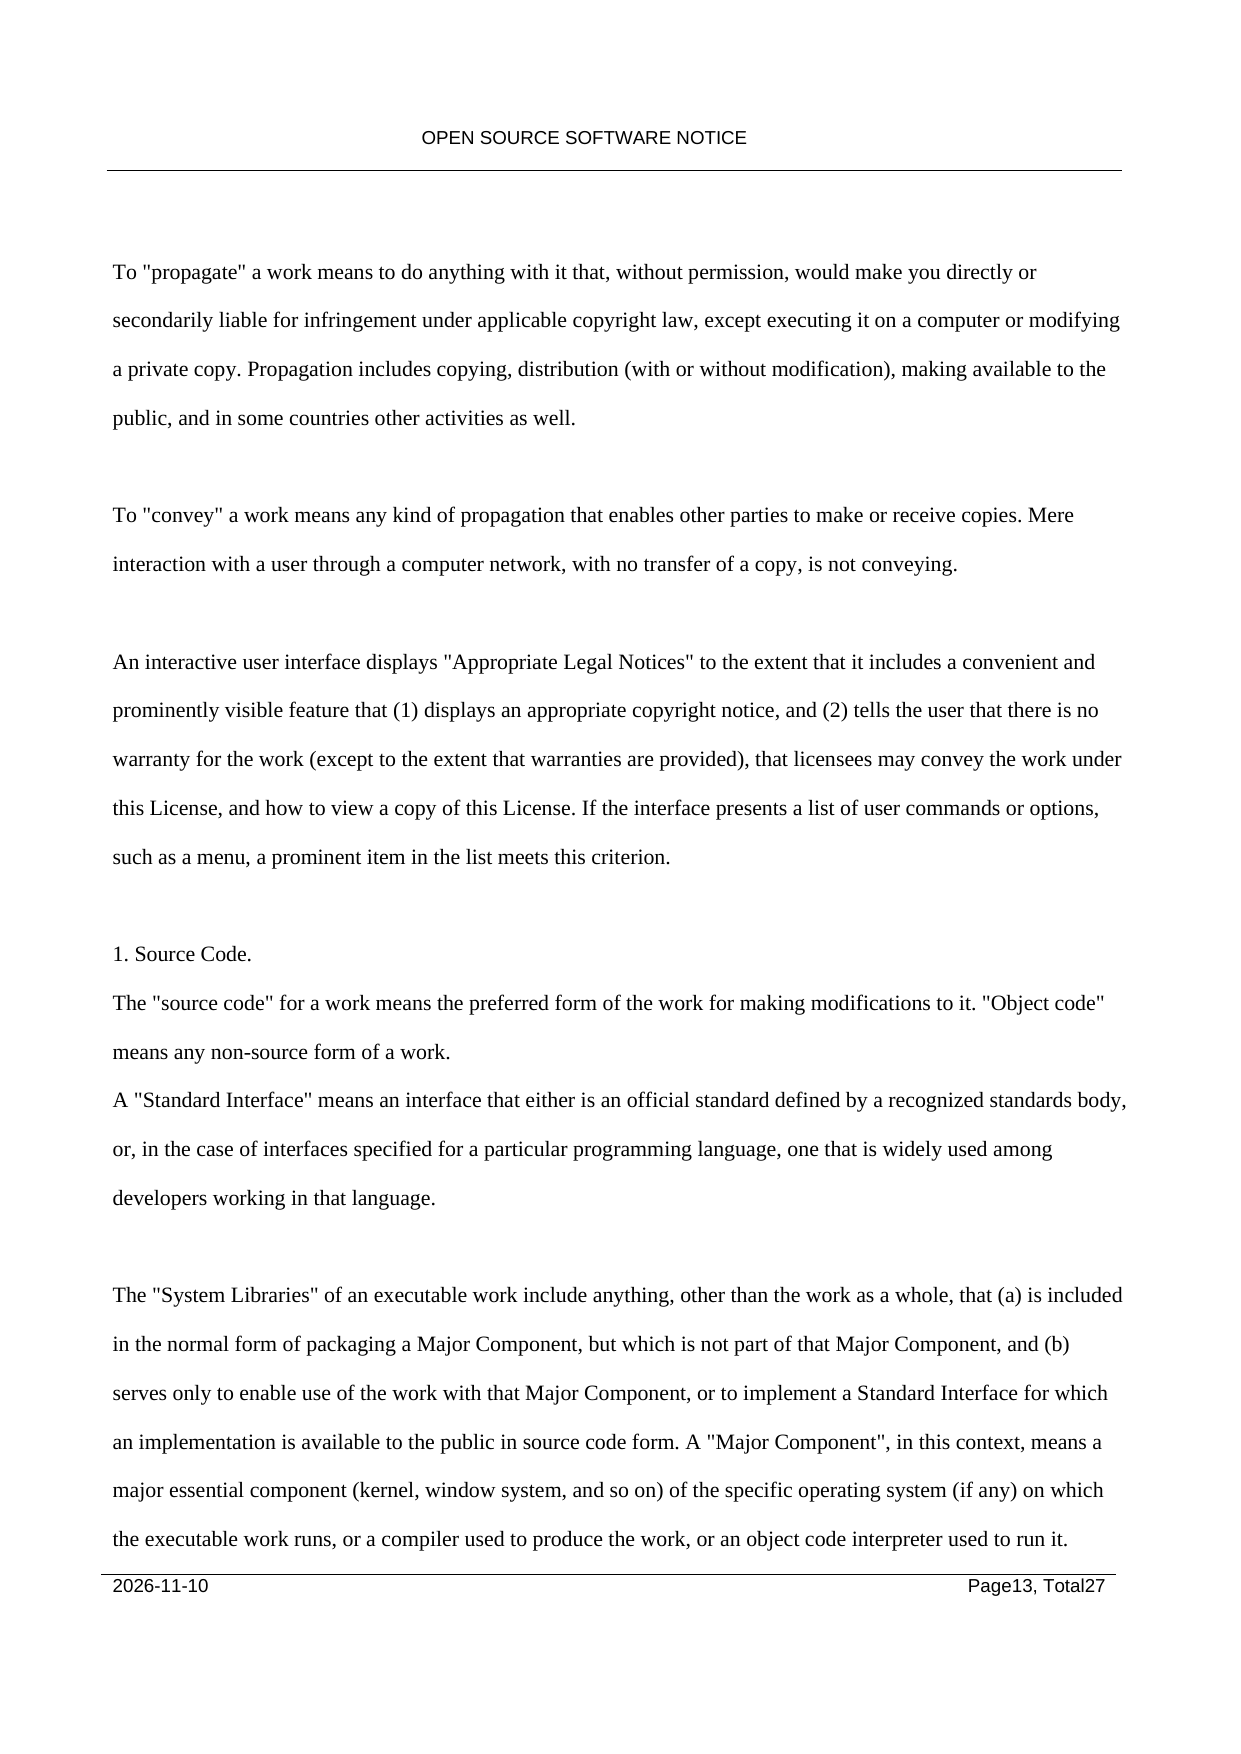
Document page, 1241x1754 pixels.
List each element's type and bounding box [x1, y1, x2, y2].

text [112, 206, 1128, 1555]
